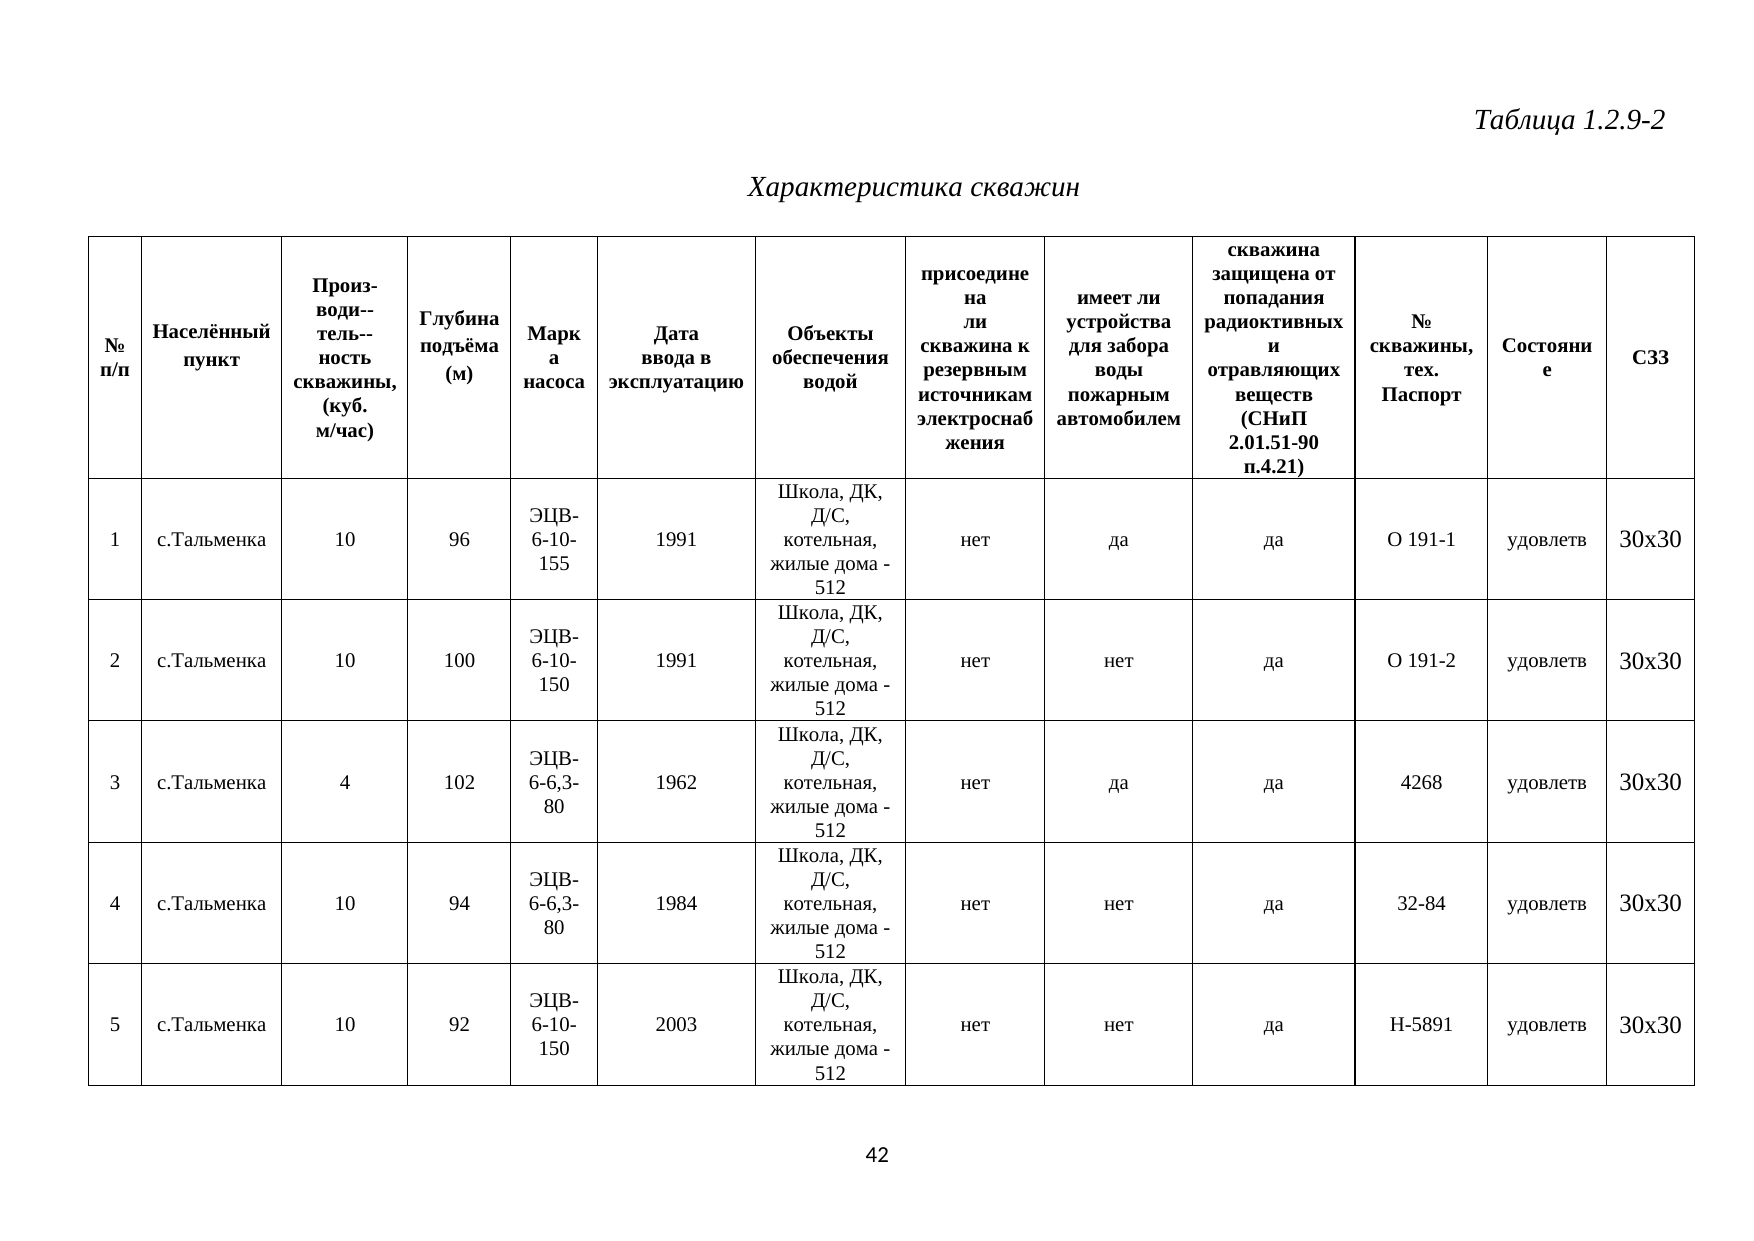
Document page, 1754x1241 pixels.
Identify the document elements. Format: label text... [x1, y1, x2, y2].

table_header присоединена ли скважина к резервным источникам электроснабжения [906, 237, 1044, 478]
table_cell О 191-1 [1356, 479, 1487, 599]
table_cell нет [906, 479, 1044, 599]
table_cell да [1045, 479, 1192, 599]
table_cell нет [1045, 964, 1192, 1084]
table_cell 30х30 [1607, 600, 1694, 720]
table_cell 2003 [598, 964, 755, 1084]
table_cell с.Тальменка [142, 479, 281, 599]
table_cell нет [1045, 843, 1192, 963]
table_cell 10 [282, 964, 407, 1084]
table_cell Школа, ДК, Д/С, котельная, жилые дома - 512 [756, 721, 905, 842]
table_header Дата ввода в эксплуатацию [598, 237, 755, 478]
table_cell нет [906, 721, 1044, 842]
table_cell удовлетв [1488, 479, 1606, 599]
table_cell удовлетв [1488, 600, 1606, 720]
table_header № скважины, тех. Паспорт [1356, 237, 1487, 478]
table_cell с.Тальменка [142, 843, 281, 963]
table_cell 96 [408, 479, 510, 599]
table_cell 1991 [598, 600, 755, 720]
table_header № п/п [89, 237, 141, 478]
text Таблица 1.2.9-2 [89, 102, 1665, 135]
table_cell с.Тальменка [142, 964, 281, 1084]
table_cell с.Тальменка [142, 600, 281, 720]
table_cell да [1193, 600, 1354, 720]
table_header Объекты обеспечения водой [756, 237, 905, 478]
table_cell нет [906, 843, 1044, 963]
table_cell 4 [282, 721, 407, 842]
table_cell Школа, ДК, Д/С, котельная, жилые дома - 512 [756, 600, 905, 720]
table_cell нет [906, 600, 1044, 720]
table_cell Школа, ДК, Д/С, котельная, жилые дома - 512 [756, 479, 905, 599]
table_cell 10 [282, 600, 407, 720]
table_cell нет [1045, 600, 1192, 720]
table_cell 30х30 [1607, 479, 1694, 599]
table_cell да [1193, 964, 1354, 1084]
table_cell 5 [89, 964, 141, 1084]
table_cell ЭЦВ-6-10-150 [511, 964, 597, 1084]
table_cell 2 [89, 600, 141, 720]
table_cell удовлетв [1488, 721, 1606, 842]
table_cell да [1193, 843, 1354, 963]
table_header скважина защищена от попадания радиоктивных и отравляющих веществ (СНиП 2.01.51-90 п.4.21) [1193, 237, 1354, 478]
table_header Глубина подъёма (м) [408, 237, 510, 478]
table_header Состояние [1488, 237, 1606, 478]
table_cell 32-84 [1356, 843, 1487, 963]
table_cell да [1193, 721, 1354, 842]
text Характеристика скважин [89, 169, 1665, 202]
table_cell ЭЦВ-6-6,3-80 [511, 721, 597, 842]
table_cell ЭЦВ-6-6,3-80 [511, 843, 597, 963]
table_cell с.Тальменка [142, 721, 281, 842]
table_cell 30х30 [1607, 721, 1694, 842]
table_cell 10 [282, 843, 407, 963]
table_cell ЭЦВ-6-10-150 [511, 600, 597, 720]
table_cell да [1193, 479, 1354, 599]
table_cell 3 [89, 721, 141, 842]
table_cell 92 [408, 964, 510, 1084]
table_cell 4 [89, 843, 141, 963]
table_cell 1 [89, 479, 141, 599]
table_header СЗЗ [1607, 237, 1694, 478]
table_cell 30х30 [1607, 843, 1694, 963]
table_cell 30х30 [1607, 964, 1694, 1084]
table_cell нет [906, 964, 1044, 1084]
table_cell 1962 [598, 721, 755, 842]
table_cell ЭЦВ-6-10-155 [511, 479, 597, 599]
table_cell удовлетв [1488, 843, 1606, 963]
table_cell О 191-2 [1356, 600, 1487, 720]
table_cell да [1045, 721, 1192, 842]
table_cell 1984 [598, 843, 755, 963]
table_cell 1991 [598, 479, 755, 599]
table_header Произ-води--тель--ность скважины, (куб. м/час) [282, 237, 407, 478]
table_cell 100 [408, 600, 510, 720]
table_cell Школа, ДК, Д/С, котельная, жилые дома - 512 [756, 964, 905, 1084]
table_cell Школа, ДК, Д/С, котельная, жилые дома - 512 [756, 843, 905, 963]
table_header Населённый пункт [142, 237, 281, 478]
table_cell Н-5891 [1356, 964, 1487, 1084]
table_cell 102 [408, 721, 510, 842]
table_cell 10 [282, 479, 407, 599]
table_header Марка насоса [511, 237, 597, 478]
table_cell 94 [408, 843, 510, 963]
table_header имеет ли устройства для забора воды пожарным автомобилем [1045, 237, 1192, 478]
table_cell удовлетв [1488, 964, 1606, 1084]
table_cell 4268 [1356, 721, 1487, 842]
